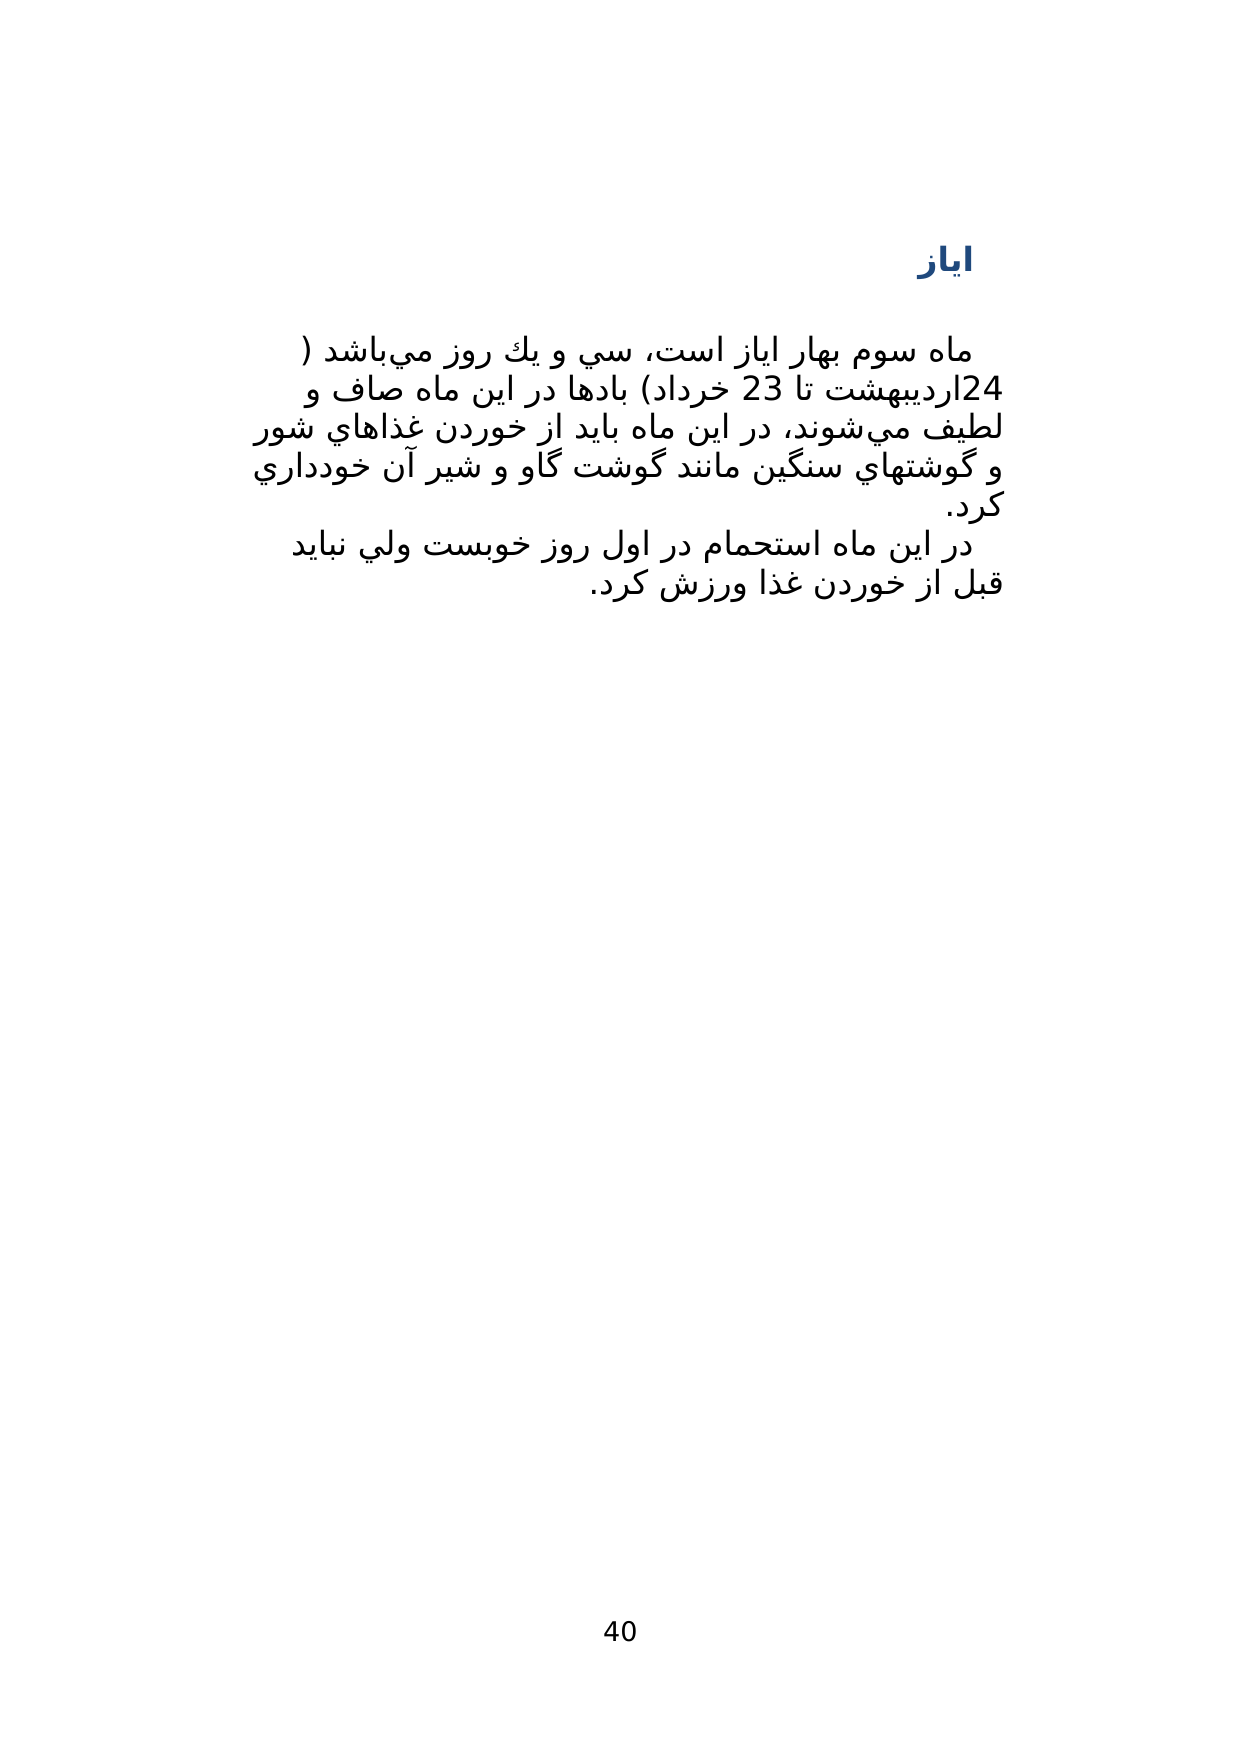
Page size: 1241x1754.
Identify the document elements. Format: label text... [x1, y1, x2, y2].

subtitle اياز [236, 241, 1004, 279]
text در اين ماه استحمام در اول روز خوبست ولي نبايد قبل از خوردن غذا ورزش كرد. [236, 524, 1004, 602]
text ماه سوم بهار اياز است، سي و يك روز مي‌باشد (24ارديبهشت تا 23 خرداد) بادها در اين ماه صاف و لطيف مي‌شوند، در اين ماه بايد از خوردن غذاهاي شور و گوشتهاي سنگين مانند گوشت گاو و شير آن خودداري كرد. [236, 330, 1004, 524]
